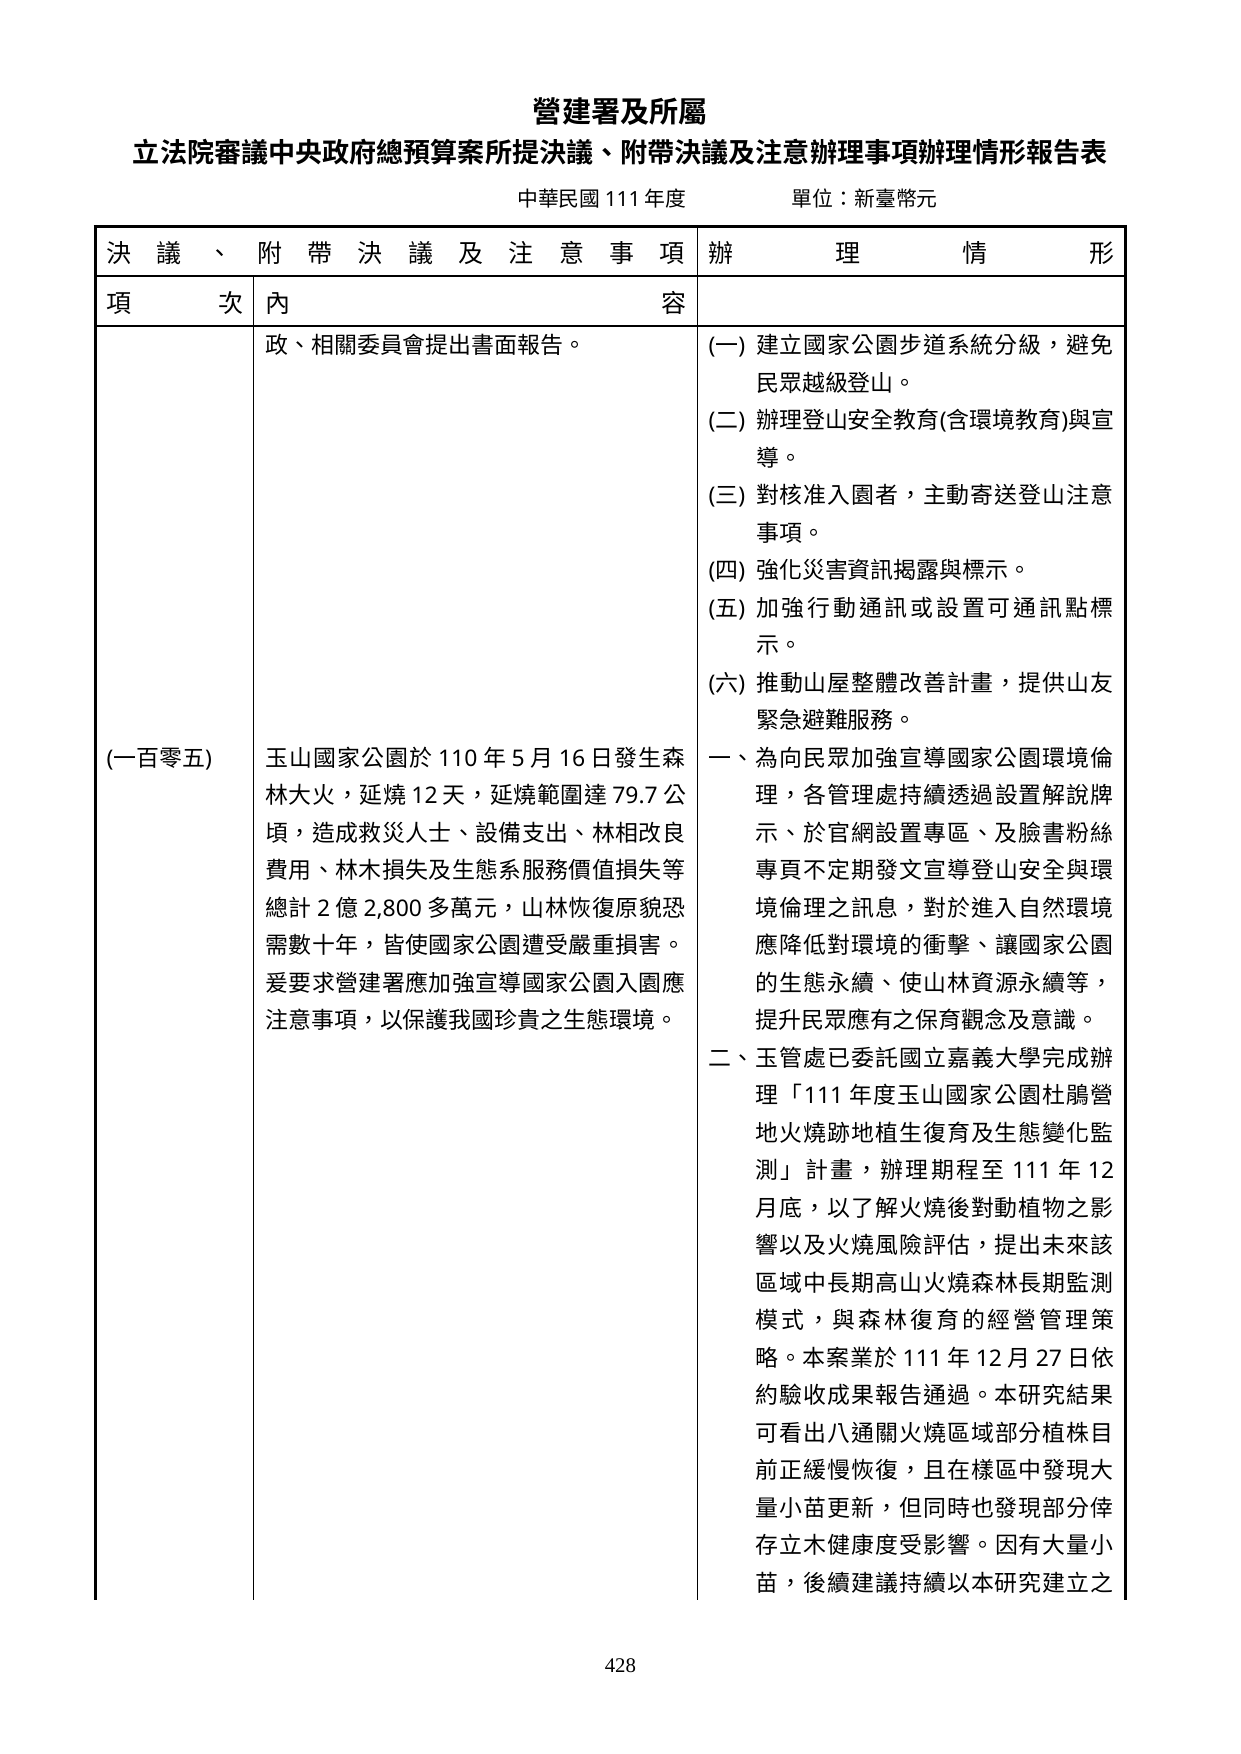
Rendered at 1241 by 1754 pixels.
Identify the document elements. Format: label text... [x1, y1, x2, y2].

table_cell [698, 277, 1124, 325]
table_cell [254, 327, 697, 738]
table_header 辦理情形 [698, 228, 1124, 275]
table_cell [97, 738, 253, 1600]
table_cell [698, 327, 1124, 738]
table_cell 項次 [97, 277, 253, 325]
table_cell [254, 738, 697, 1600]
table_header 決議、附帶決議及注意事項 [97, 228, 697, 275]
table_cell [97, 327, 253, 738]
table_cell 內容 [254, 277, 697, 325]
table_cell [698, 738, 1124, 1600]
